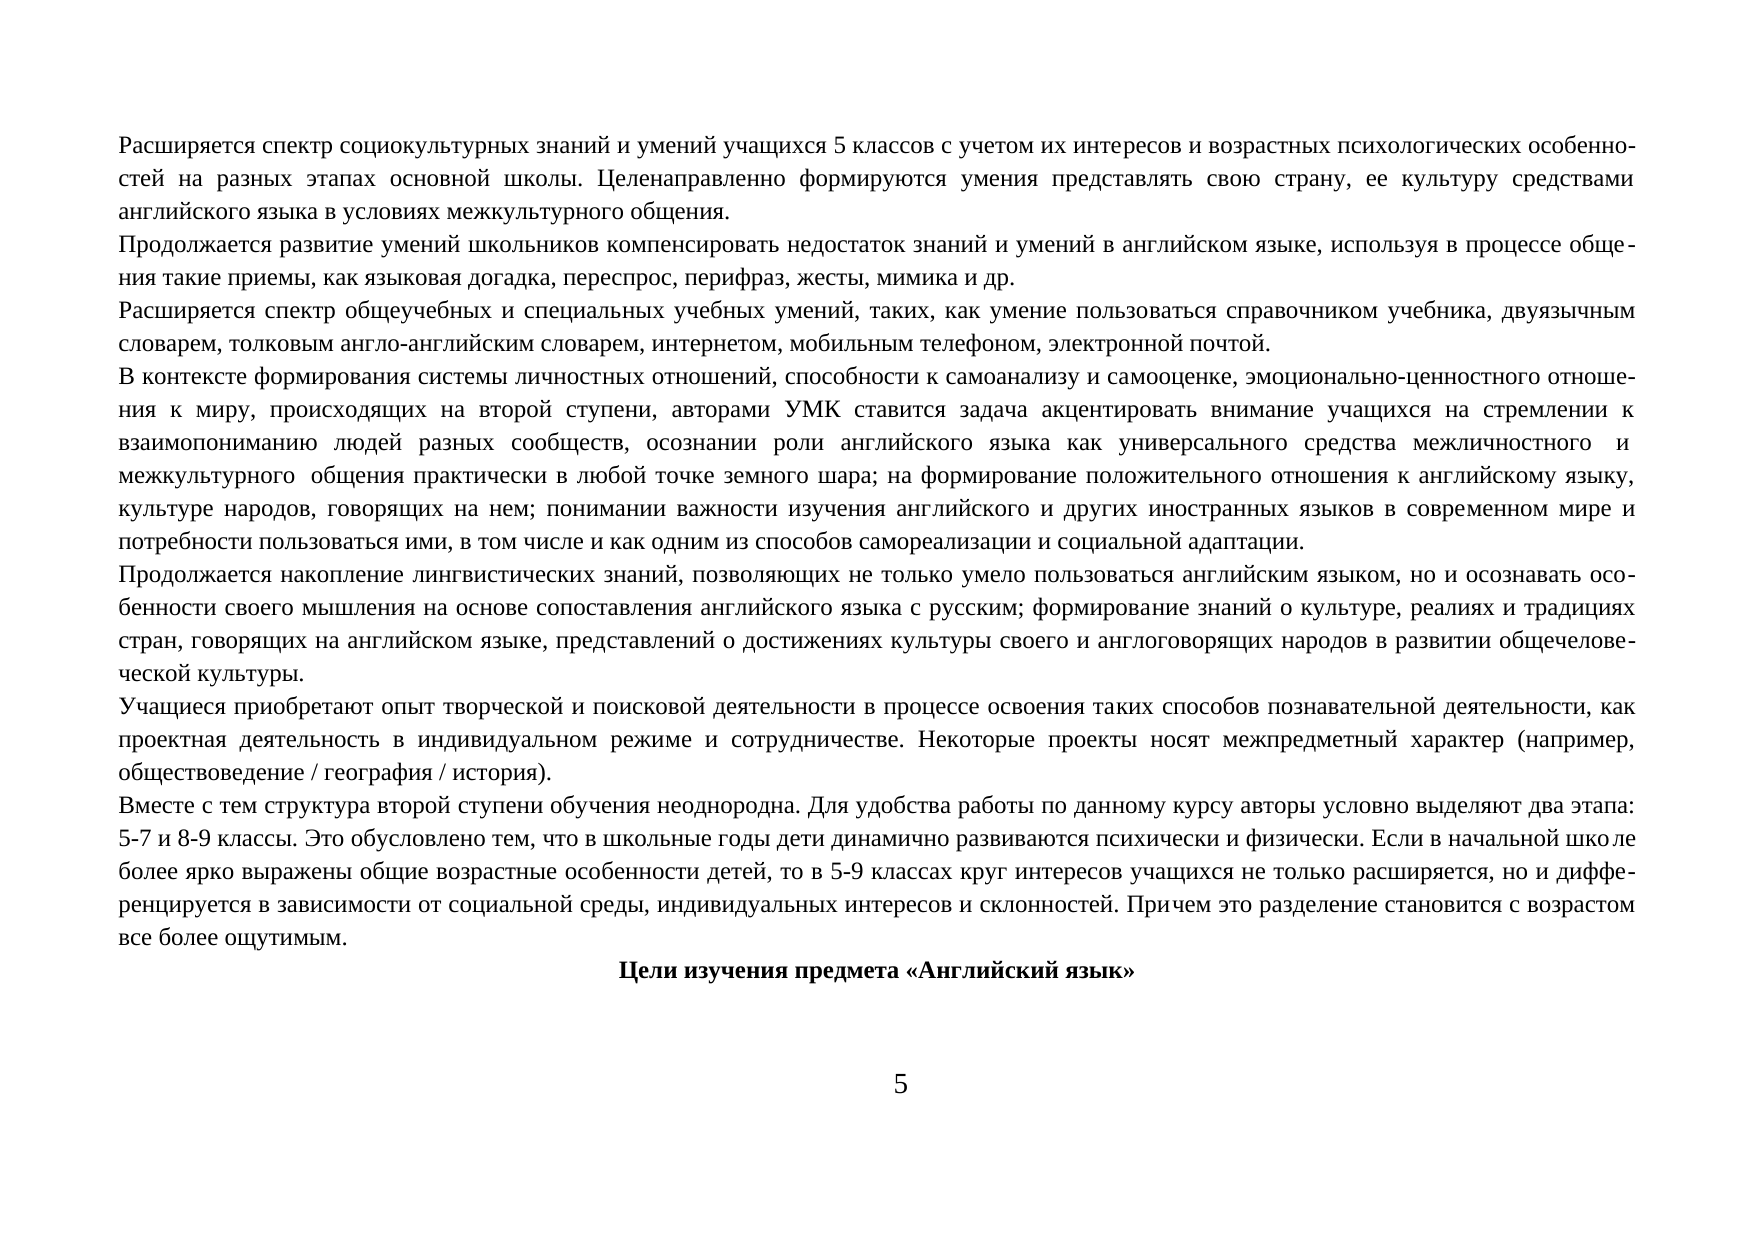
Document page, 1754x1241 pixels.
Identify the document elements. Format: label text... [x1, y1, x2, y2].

text Расширяется спектр социокультурных знаний и умений учащихся 5 классов с учетом их интересов и возрастных психологических особенностей на разных этапах основной школы. Целенаправленно формируются умения представлять свою страну, ее культуру средствами английского языка в условиях межкультурного общения. [118, 130, 1636, 224]
text Расширяется спектр общеучебных и специальных учебных умений, таких, как умение пользоваться справочником учебника, двуязычным словарем, толковым англо-английским словарем, интернетом, мобильным телефоном, электронной почтой. [118, 295, 1636, 357]
text В контексте формирования системы личностных отношений, способности к самоанализу и самооценке, эмоционально-ценностного отношения к миру, происходящих на второй ступени, авторами УМК ставится задача акцентировать внимание учащихся на стремлении к взаимопониманию людей разных сообществ, осознании роли английского языка как универсального средства межличностного и межкультурного общения практически в любой точке земного шара; на формирование положительного отношения к английскому языку, культуре народов, говорящих на нем; понимании важности изучения английского и других иностранных языков в современном мире и потребности пользоваться ими, в том числе и как одним из способов самореализации и социальной адаптации. [118, 361, 1636, 555]
text Вместе с тем структура второй ступени обучения неоднородна. Для удобства работы по данному курсу авторы условно выделяют два этапа: 5-7 и 8-9 классы. Это обусловлено тем, что в школьные годы дети динамично развиваются психически и физически. Если в начальной школе более ярко выражены общие возрастные особенности детей, то в 5-9 классах круг интересов учащихся не только расширяется, но и дифференцируется в зависимости от социальной среды, индивидуальных интересов и склонностей. Причем это разделение становится с возрастом все более ощутимым. [118, 790, 1636, 951]
text Продолжается накопление лингвистических знаний, позволяющих не только умело пользоваться английским языком, но и осознавать особенности своего мышления на основе сопоставления английского языка с русским; формирование знаний о культуре, реалиях и традициях стран, говорящих на английском языке, представлений о достижениях культуры своего и англоговорящих народов в развитии общечеловеческой культуры. [118, 559, 1636, 687]
text Учащиеся приобретают опыт творческой и поисковой деятельности в процессе освоения таких способов познавательной деятельности, как проектная деятельность в индивидуальном режиме и сотрудничестве. Некоторые проекты носят межпредметный характер (например, обществоведение / география / история). [118, 691, 1636, 786]
text Цели изучения предмета «Английский язык» [118, 955, 1636, 984]
text Продолжается развитие умений школьников компенсировать недостаток знаний и умений в английском языке, используя в процессе общения такие приемы, как языковая догадка, переспрос, перифраз, жесты, мимика и др. [118, 229, 1636, 291]
